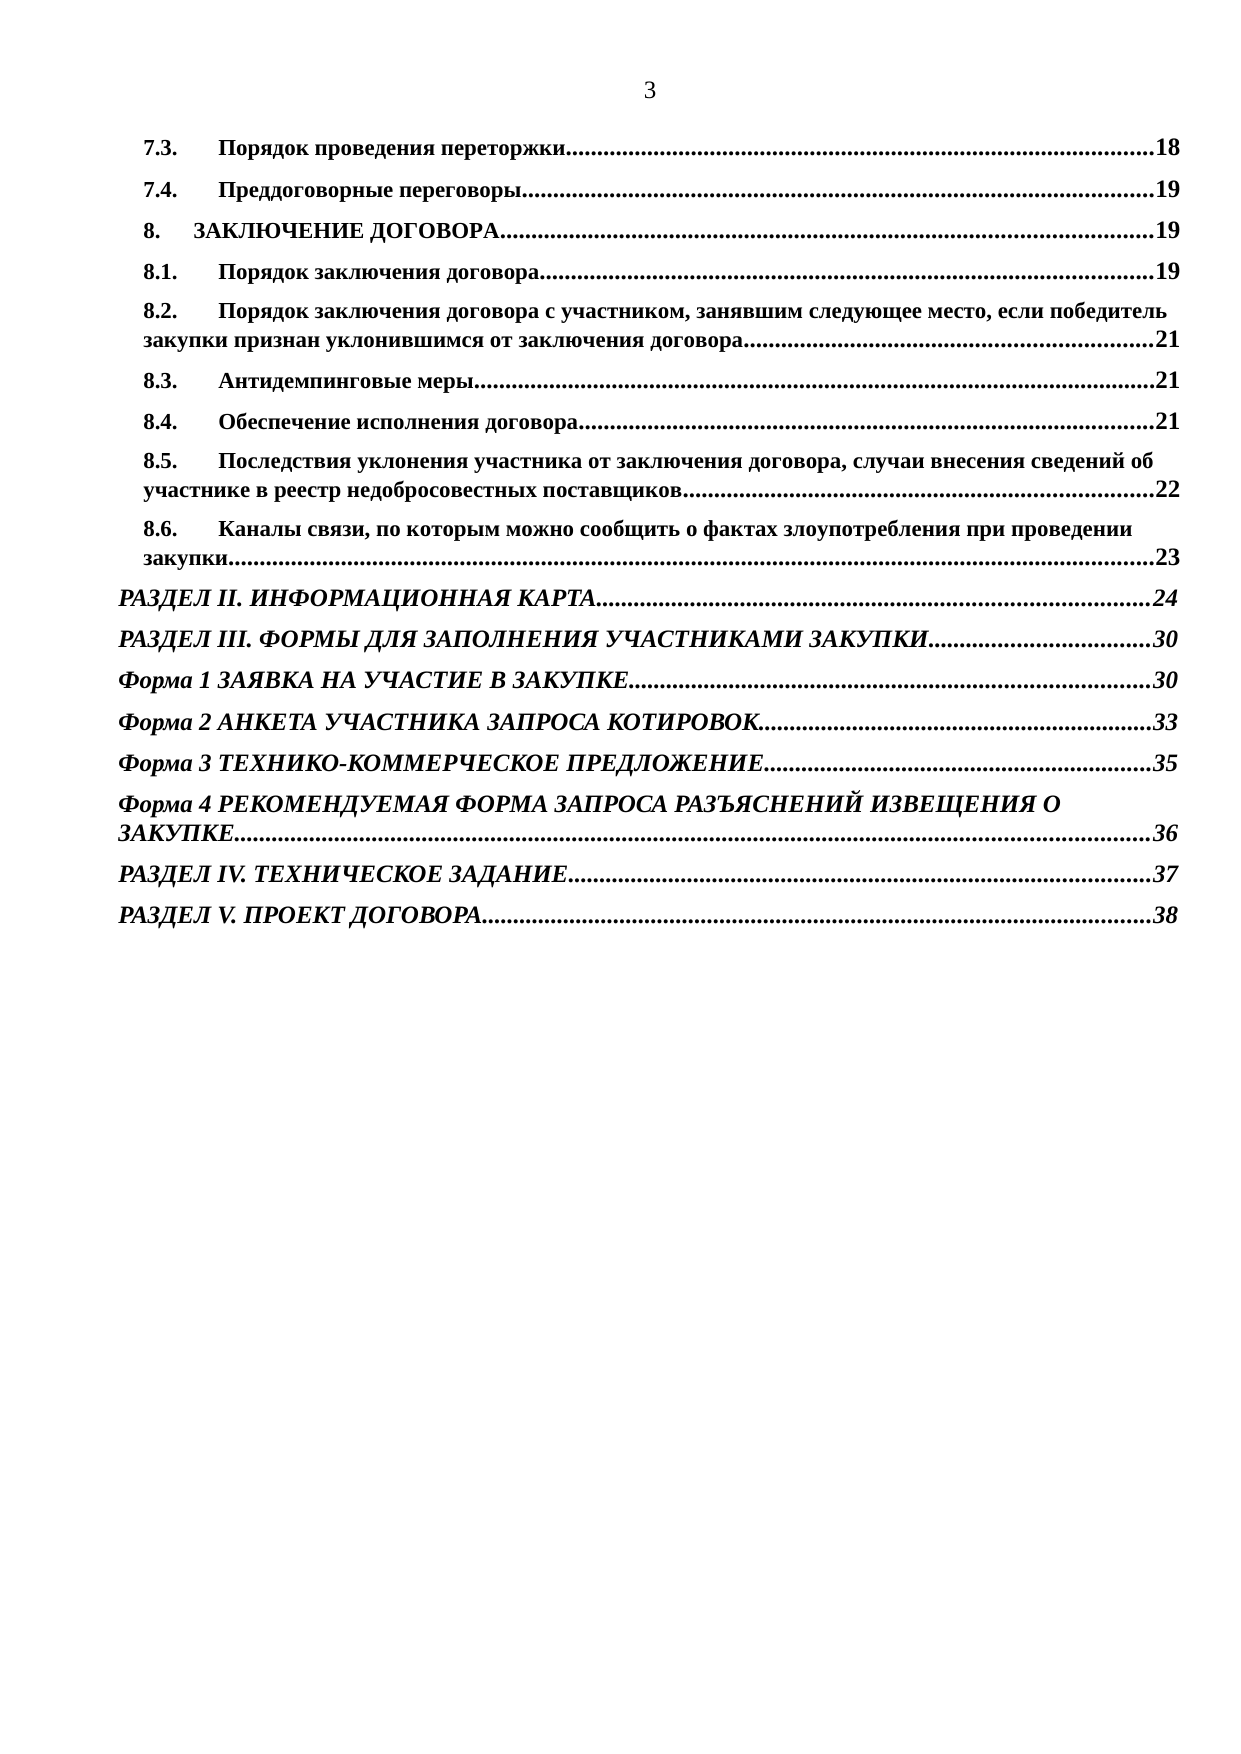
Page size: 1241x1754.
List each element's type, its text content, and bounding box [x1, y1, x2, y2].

text РАЗДЕЛ II. ИНФОРМАЦИОННАЯ КАРТА 24 [118, 583, 1181, 612]
text 7.3. Порядок проведения переторжки 18 [143, 132, 1181, 161]
text 8.3. Антидемпинговые меры 21 [143, 365, 1181, 394]
text Форма 3 ТЕХНИКО-КОММЕРЧЕСКОЕ ПРЕДЛОЖЕНИЕ 35 [118, 748, 1181, 777]
text 8.4. Обеспечение исполнения договора 21 [143, 406, 1181, 435]
text РАЗДЕЛ III. ФОРМЫ ДЛЯ ЗАПОЛНЕНИЯ УЧАСТНИКАМИ ЗАКУПКИ 30 [118, 624, 1181, 653]
text 7.4. Преддоговорные переговоры 19 [143, 174, 1181, 202]
text РАЗДЕЛ V. ПРОЕКТ ДОГОВОРА 38 [118, 900, 1181, 929]
text 8.6. Каналы связи, по которым можно сообщить о фактах злоупотребления при проведении закупки 23 [143, 515, 1181, 570]
text 8.2. Порядок заключения договора с участником, занявшим следующее место, если победитель закупки признан уклонившимся от заключения договора 21 [143, 297, 1181, 353]
text 8.1. Порядок заключения договора 19 [143, 256, 1181, 285]
text 8.5. Последствия уклонения участника от заключения договора, случаи внесения сведений об участнике в реестр недобросовестных поставщиков 22 [143, 448, 1181, 503]
text 8. ЗАКЛЮЧЕНИЕ ДОГОВОРА 19 [143, 215, 1181, 244]
text Форма 4 РЕКОМЕНДУЕМАЯ ФОРМА ЗАПРОСА РАЗЪЯСНЕНИЙ ИЗВЕЩЕНИЯ О ЗАКУПКЕ 36 [118, 789, 1181, 847]
text Форма 2 АНКЕТА УЧАСТНИКА ЗАПРОСА КОТИРОВОК 33 [118, 707, 1181, 735]
text Форма 1 ЗАЯВКА НА УЧАСТИЕ В ЗАКУПКЕ 30 [118, 665, 1181, 694]
text РАЗДЕЛ IV. ТЕХНИЧЕСКОЕ ЗАДАНИЕ 37 [118, 859, 1181, 888]
